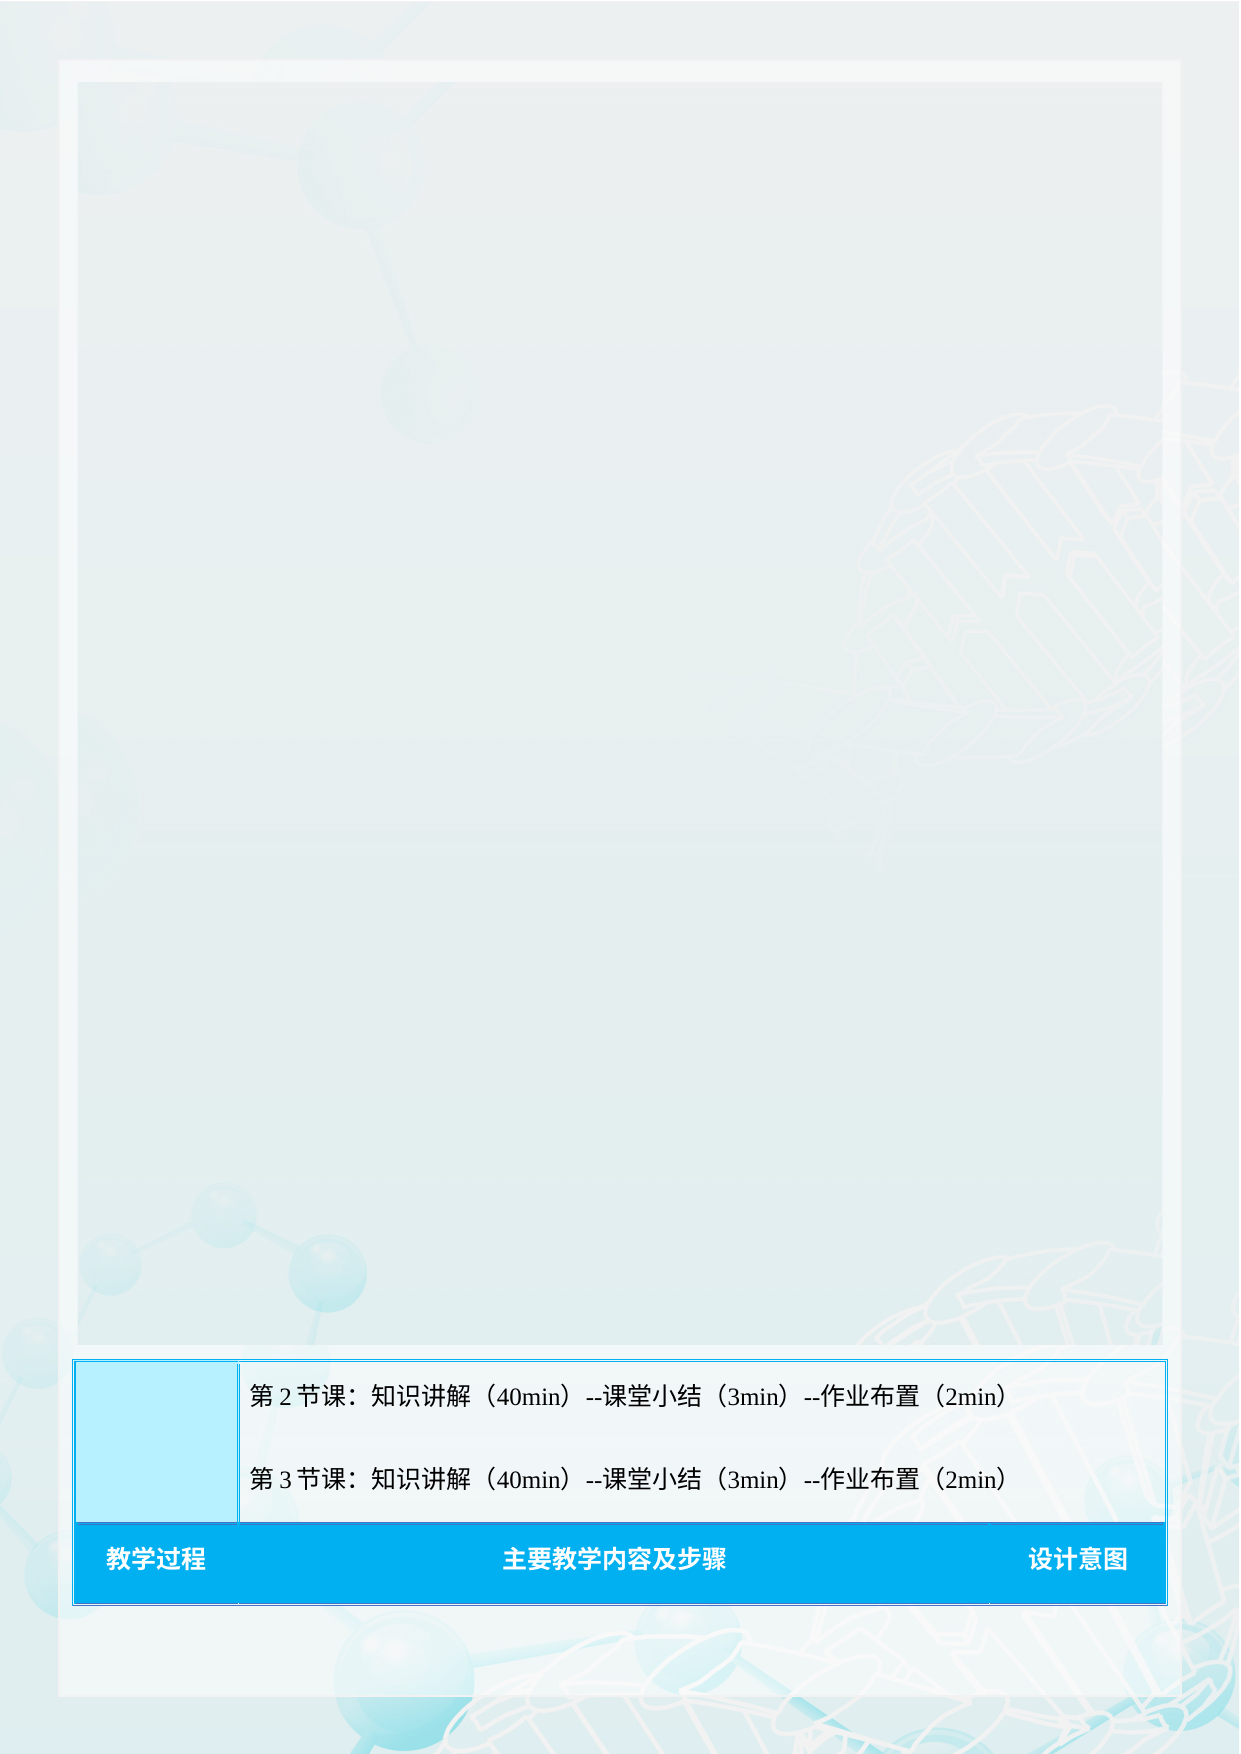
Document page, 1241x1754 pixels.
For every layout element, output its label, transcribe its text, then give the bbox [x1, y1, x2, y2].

table_cell 教学设计 [76, 1360, 239, 1522]
picture [0, 1, 1240, 1754]
table_cell 主要教学内容及步骤 [239, 1523, 990, 1603]
table_cell 教学过程 [74, 1522, 239, 1603]
table_cell 设计意图 [990, 1522, 1166, 1603]
table_cell 第1节课：考勤（2min）--知识讲解（40min）--作业布置（3min） 第2节课：知识讲解（40min）--课堂小结（3min）--作业布置（2min） 第3节课：知识讲解（40min）--课堂小结（3min）--作业布置（2min） [239, 1362, 1165, 1522]
